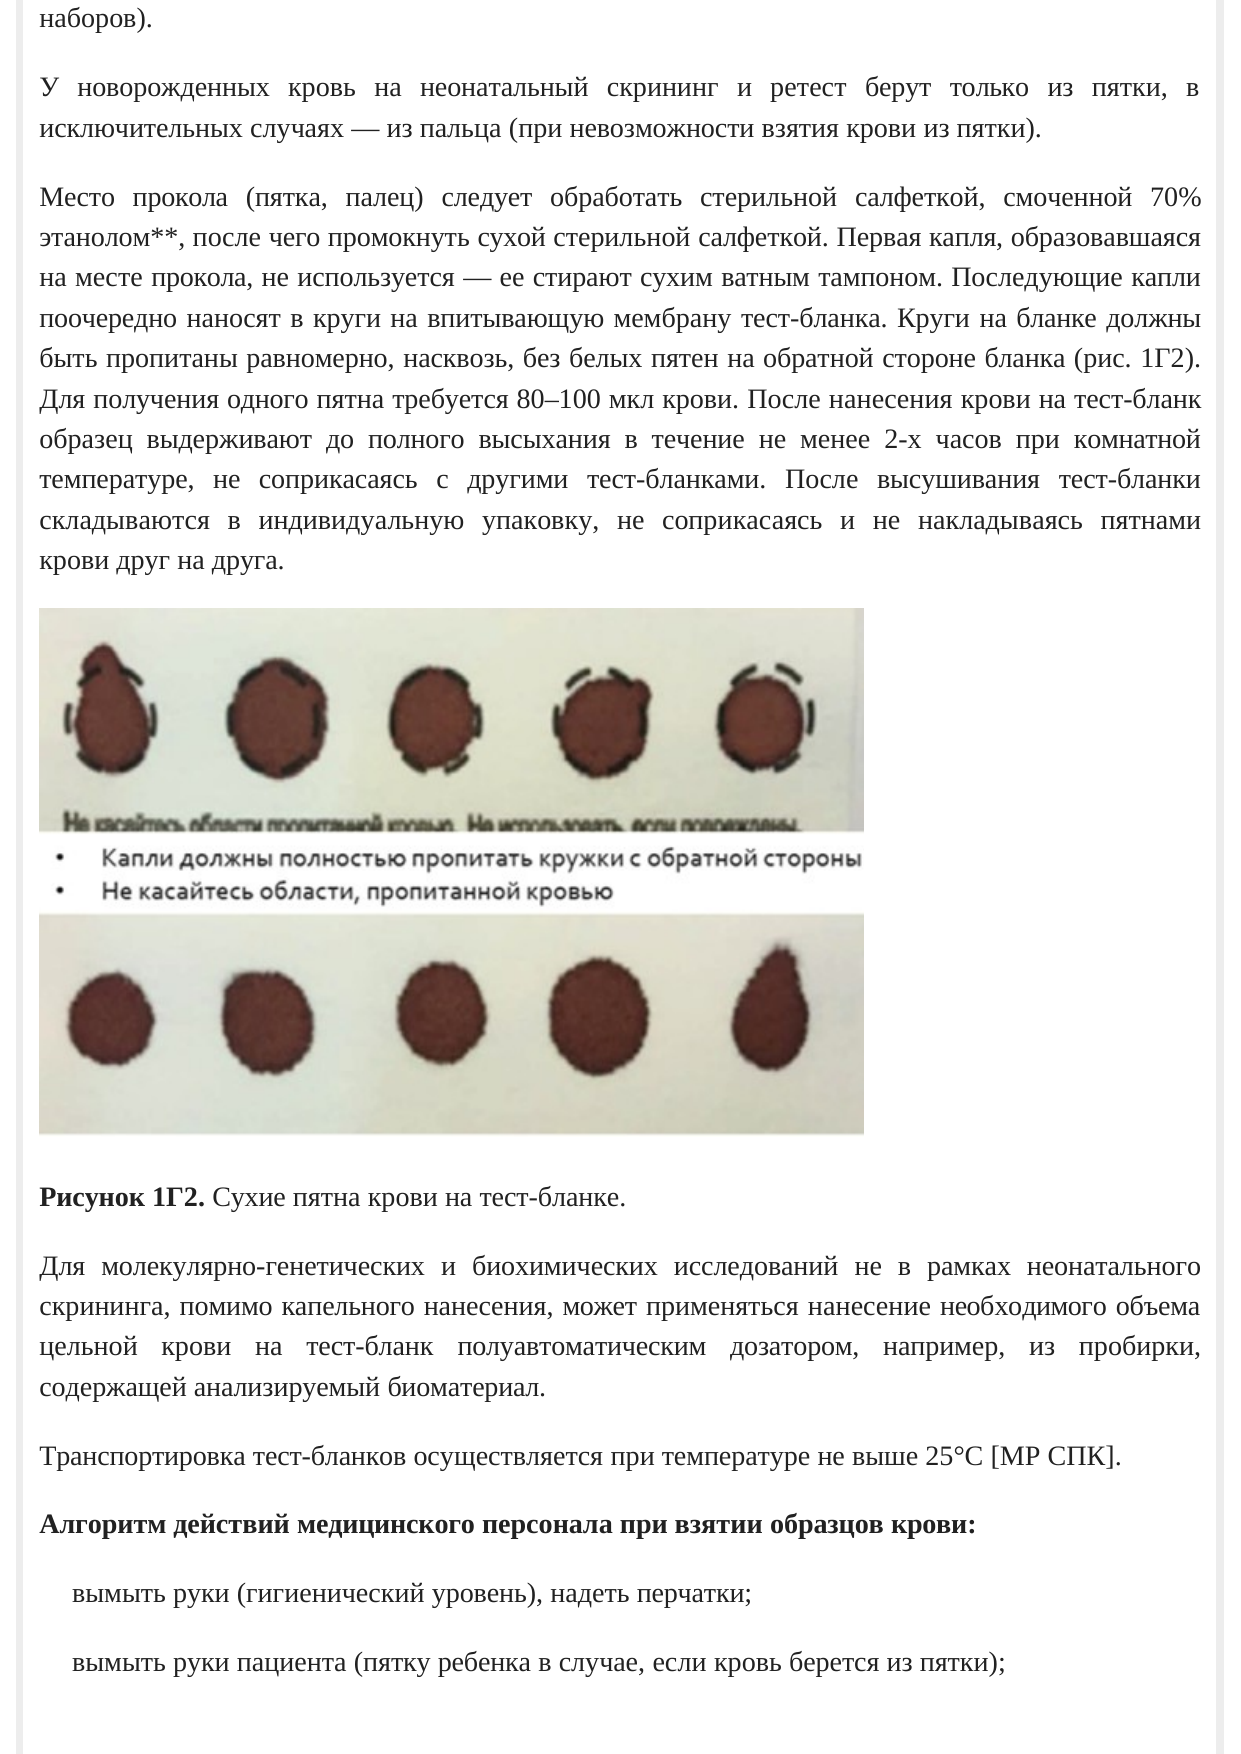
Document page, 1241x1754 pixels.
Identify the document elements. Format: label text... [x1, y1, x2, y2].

text Транспортировка тест-бланков осуществляется при температуре не выше 25°С [МР СПК]. [39, 1439, 1236, 1471]
text вымыть руки (гигиенический уровень), надеть перчатки; [72, 1576, 1236, 1609]
text Место прокола (пятка, палец) следует обработать стерильной салфеткой, смоченной 70% этанолом**, после чего промокнуть сухой стерильной салфеткой. Первая капля, образовавшаяся на месте прокола, не используется — ее стирают сухим ватным тампоном. Последующие капли поочередно наносят в круги на впитывающую мембрану тест-бланка. Круги на бланке должны быть пропитаны равномерно, насквозь, без белых пятен на обратной стороне бланка (рис. 1Г2). Для получения одного пятна требуется 80–100 мкл крови. После нанесения крови на тест-бланк образец выдерживают до полного высыхания в течение не менее 2-х часов при комнатной температуре, не соприкасаясь с другими тест-бланками. После высушивания тест-бланки складываются в индивидуальную упаковку, не соприкасаясь и не накладываясь пятнами крови друг на друга. [39, 179, 1201, 576]
text вымыть руки пациента (пятку ребенка в случае, если кровь берется из пятки); [72, 1645, 1236, 1678]
subtitle Алгоритм действий медицинского персонала при взятии образцов крови: [39, 1508, 1236, 1540]
picture [39, 608, 864, 1137]
text Для молекулярно-генетических и биохимических исследований не в рамках неонатального скрининга, помимо капельного нанесения, может применяться нанесение необходимого объема цельной крови на тест-бланк полуавтоматическим дозатором, например, из пробирки, содержащей анализируемый биоматериал. [39, 1249, 1201, 1402]
text У новорожденных кровь на неонатальный скрининг и ретест берут только из пятки, в исключительных случаях — из пальца (при невозможности взятия крови из пятки). [39, 70, 1200, 143]
text наборов). [39, 1, 1236, 34]
text Рисунок 1Г2. Сухие пятна крови на тест-бланке. [39, 1180, 1236, 1212]
